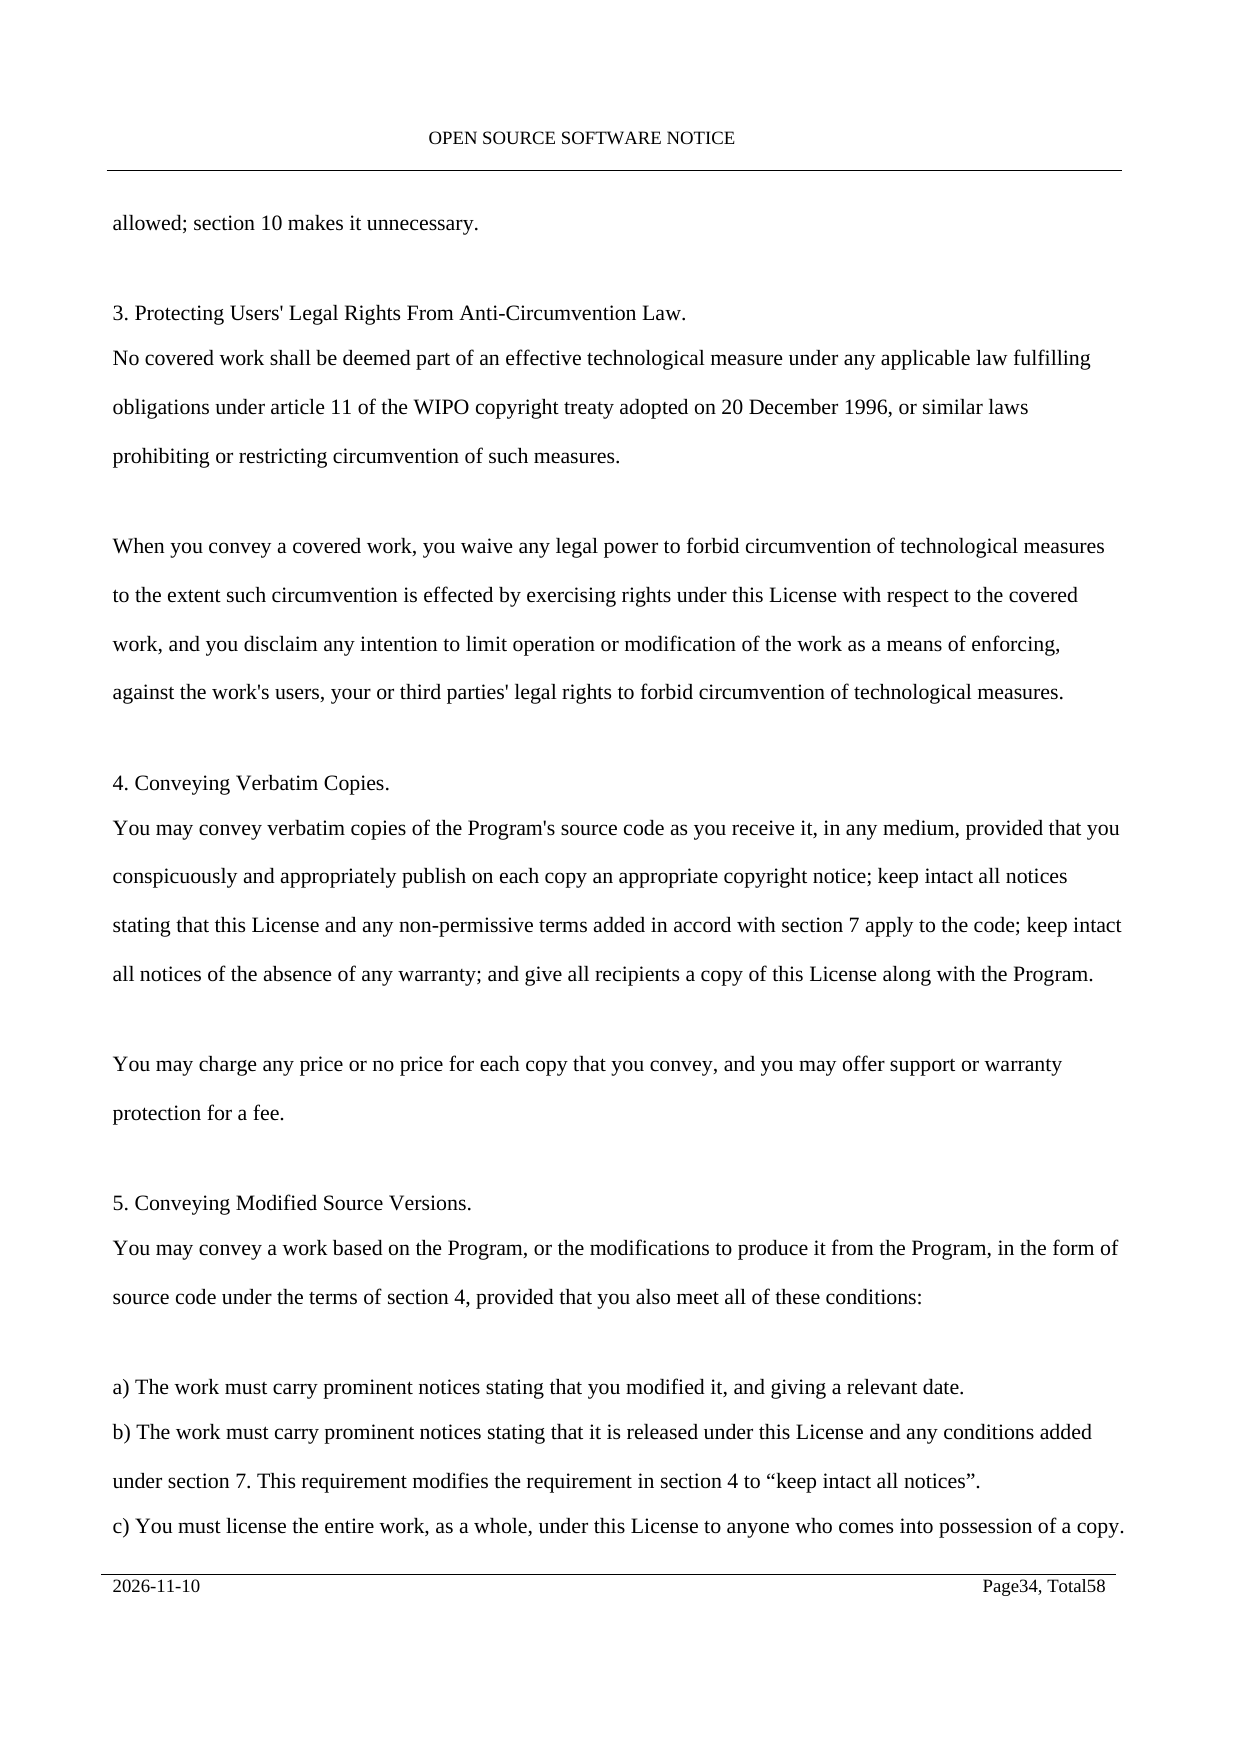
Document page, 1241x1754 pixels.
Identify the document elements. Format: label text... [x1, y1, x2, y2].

text 3. Protecting Users' Legal Rights From Anti-Circumvention Law. [112, 297, 1128, 329]
text You may convey a work based on the Program, or the modifications to produce it from the Program, in the form of source code under the terms of section 4, provided that you also meet all of these conditions: [112, 1231, 1128, 1313]
text 5. Conveying Modified Source Versions. [112, 1186, 1128, 1219]
text You may convey verbatim copies of the Program's source code as you receive it, in any medium, provided that you conspicuously and appropriately publish on each copy an appropriate copyright notice; keep intact all notices stating that this License and any non-permissive terms added in accord with section 7 apply to the code; keep intact all notices of the absence of any warranty; and give all recipients a copy of this License along with the Program. [112, 811, 1128, 990]
text You may charge any price or no price for each copy that you convey, and you may offer support or warranty protection for a fee. [112, 1047, 1128, 1129]
text When you convey a covered work, you waive any legal power to forbid circumvention of technological measures to the extent such circumvention is effected by exercising rights under this License with respect to the covered work, and you disclaim any intention to limit operation or modification of the work as a means of enforcing, against the work's users, your or third parties' legal rights to forbid circumvention of technological measures. [112, 529, 1128, 708]
text 4. Conveying Verbatim Copies. [112, 766, 1128, 798]
text b) The work must carry prominent notices stating that it is released under this License and any conditions added under section 7. This requirement modifies the requirement in section 4 to “keep intact all notices”. [112, 1416, 1128, 1497]
text a) The work must carry prominent notices stating that you modified it, and giving a relevant date. [112, 1370, 1128, 1403]
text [112, 206, 1128, 239]
text No covered work shall be deemed part of an effective technological measure under any applicable law fulfilling obligations under article 11 of the WIPO copyright treaty adopted on 20 December 1996, or similar laws prohibiting or restricting circumvention of such measures. [112, 342, 1128, 472]
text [112, 1509, 1128, 1542]
